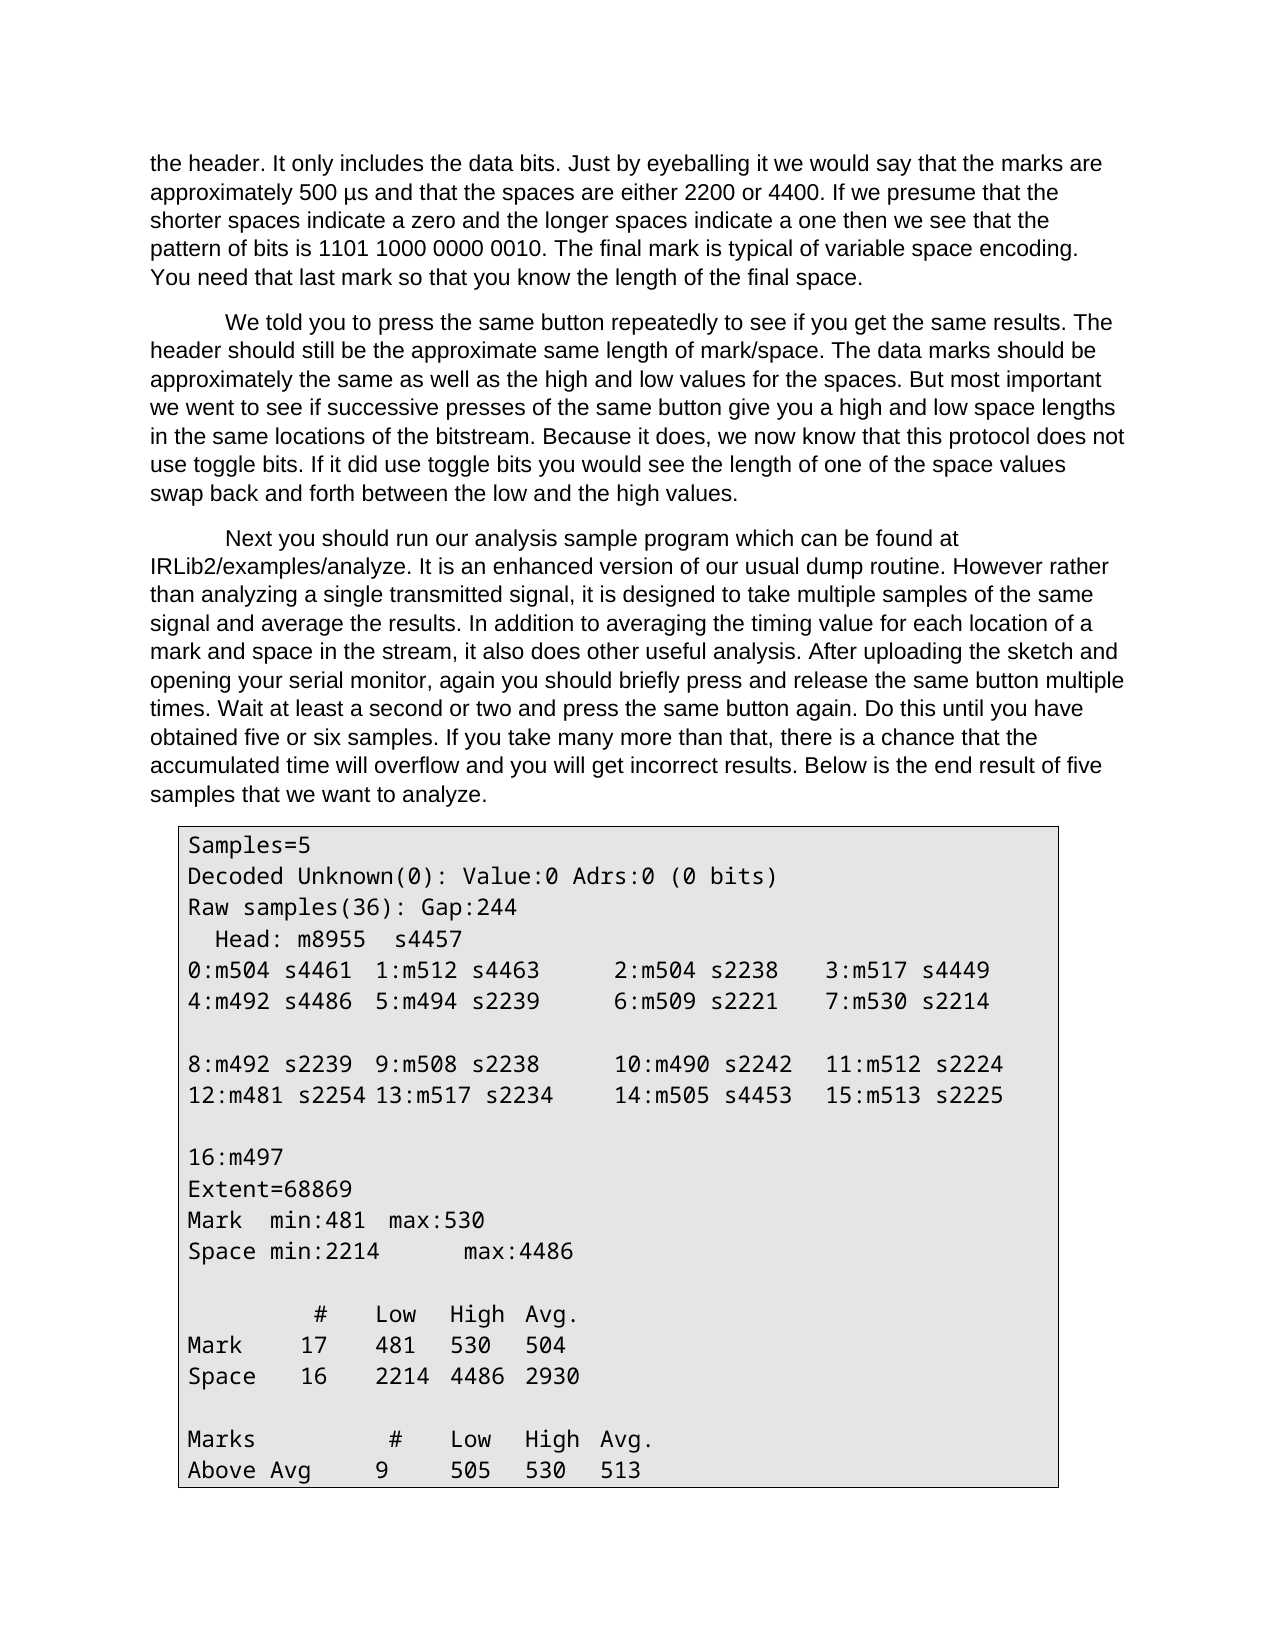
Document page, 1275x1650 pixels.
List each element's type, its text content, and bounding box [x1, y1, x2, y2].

text Decoded Unknown(0): Value:0 Adrs:0 (0 bits) [179, 857, 1058, 888]
text Extent=68869 [179, 1169, 1058, 1201]
text Mark 17 481 530 504 [179, 1326, 1058, 1357]
text Space 16 2214 4486 2930 [179, 1357, 1058, 1388]
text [150, 150, 1125, 290]
text Space min:2214 max:4486 [179, 1232, 1058, 1263]
text Raw samples(36): Gap:244 [179, 888, 1058, 919]
text 0:m504 s4461 1:m512 s4463 2:m504 s2238 3:m517 s4449 [179, 951, 1058, 982]
text Head: m8955 s4457 [179, 919, 1058, 951]
text # Low High Avg. [179, 1294, 1058, 1326]
text 12:m481 s2254 13:m517 s2234 14:m505 s4453 15:m513 s2225 [179, 1076, 1058, 1107]
text 8:m492 s2239 9:m508 s2238 10:m490 s2242 11:m512 s2224 [179, 1044, 1058, 1076]
text Marks # Low High Avg. [179, 1419, 1058, 1451]
text Above Avg 9 505 530 513 [179, 1451, 1058, 1487]
text 4:m492 s4486 5:m494 s2239 6:m509 s2221 7:m530 s2214 [179, 982, 1058, 1044]
text Mark min:481 max:530 [179, 1201, 1058, 1232]
text 16:m497 [179, 1138, 1058, 1169]
text Samples=5 [179, 827, 1058, 857]
text We told you to press the same button repeatedly to see if you get the same results. The header should still be the approximate same length of mark/space. The data marks should be approximately the same as well as the high and low values for the spaces. But most important we went to see if successive presses of the same button give you a high and low space lengths in the same locations of the bitstream. Because it does, we now know that this protocol does not use toggle bits. If it did use toggle bits you would see the length of one of the space values swap back and forth between the low and the high values. [150, 309, 1125, 506]
text Next you should run our analysis sample program which can be found at IRLib2/examples/analyze. It is an enhanced version of our usual dump routine. However rather than analyzing a single transmitted signal, it is designed to take multiple samples of the same signal and average the results. In addition to averaging the timing value for each location of a mark and space in the stream, it also does other useful analysis. After uploading the sketch and opening your serial monitor, again you should briefly press and release the same button multiple times. Wait at least a second or two and press the same button again. Do this until you have obtained five or six samples. If you take many more than that, there is a chance that the accumulated time will overflow and you will get incorrect results. Below is the end result of five samples that we want to analyze. [150, 524, 1125, 807]
